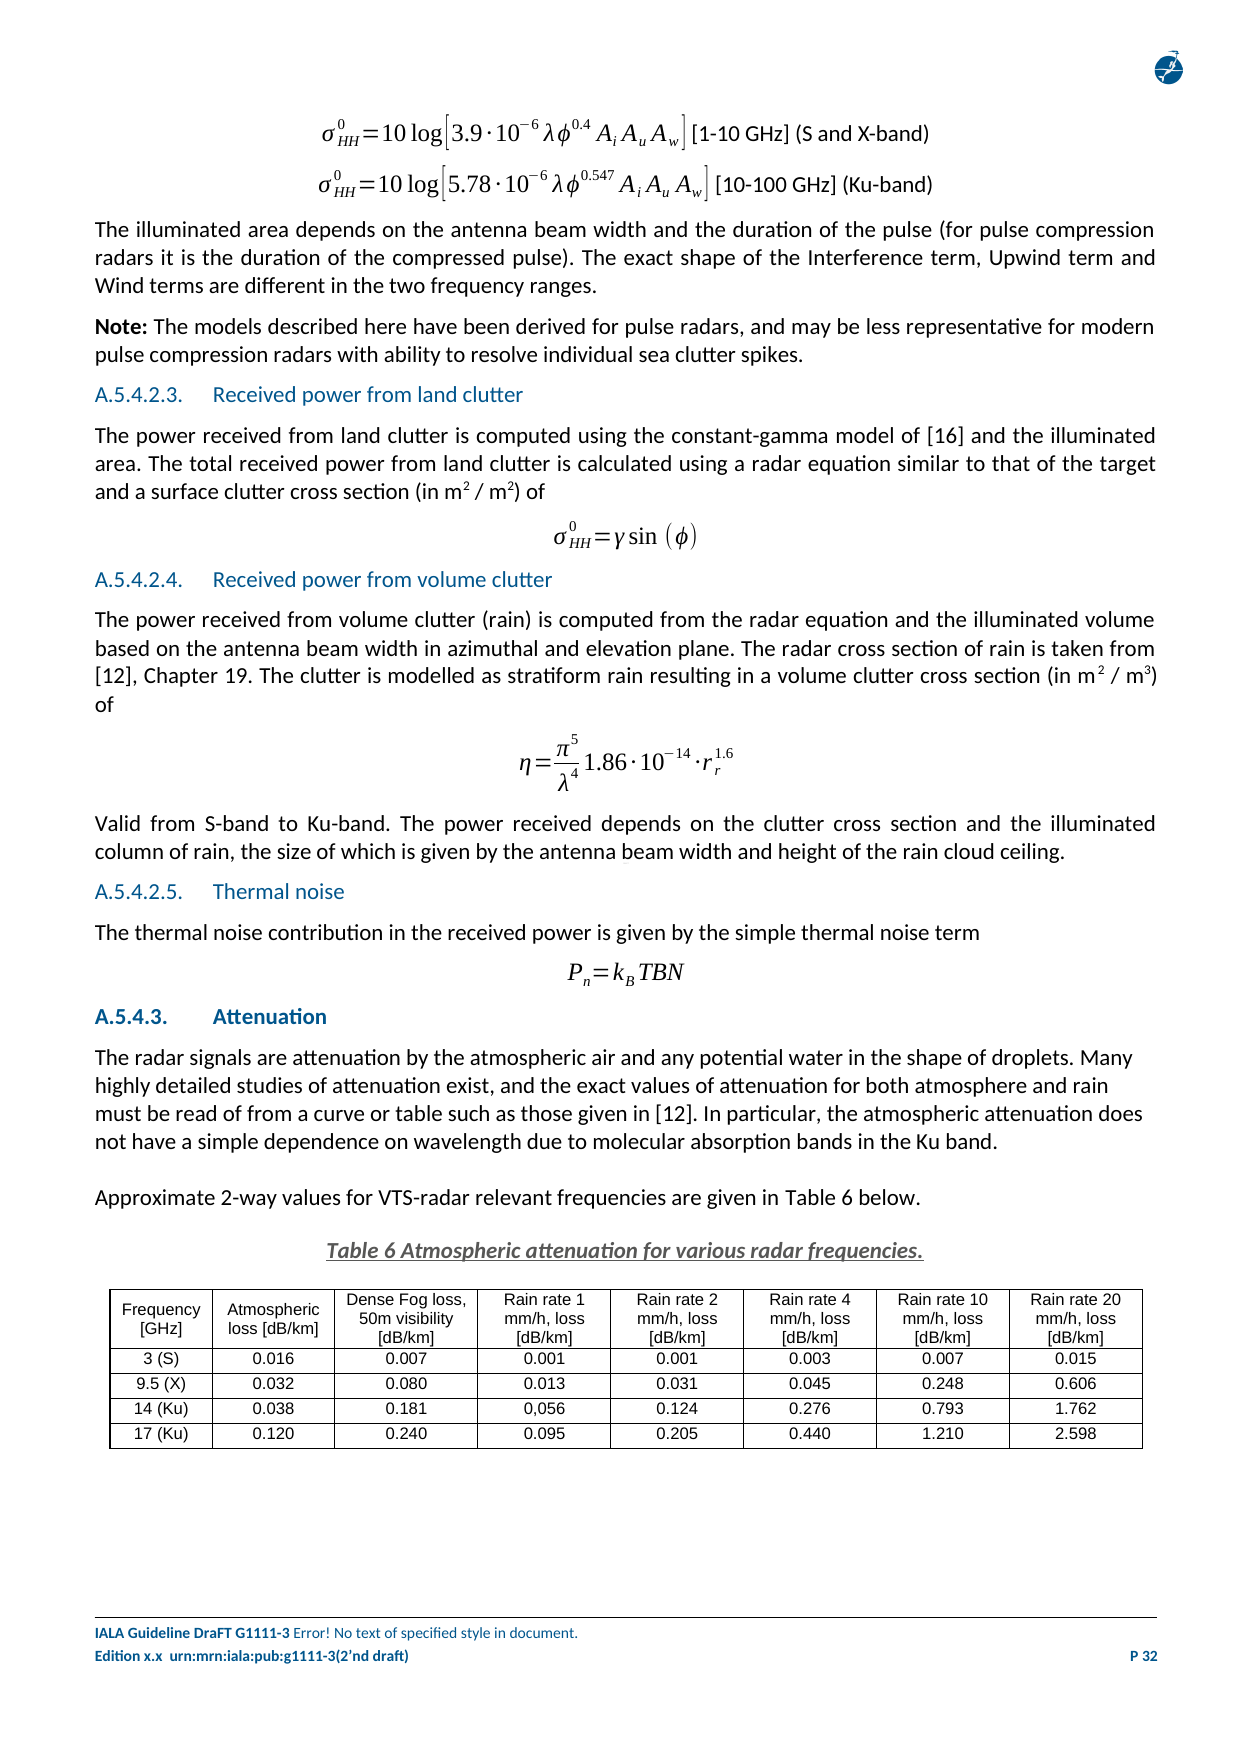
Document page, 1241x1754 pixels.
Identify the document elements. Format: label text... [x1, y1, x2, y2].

table_header Rain rate 10 mm/h, loss [dB/km] [877, 1290, 1009, 1347]
table_cell 0.276 [744, 1399, 876, 1422]
text The power received from volume clutter (rain) is computed from the radar equation and the illuminated volume based on the antenna beam width in azimuthal and elevation plane. The radar cross section of rain is taken from [12], Chapter 19. The clutter is modelled as stratiform rain resulting in a volume clutter cross section (in m2 / m3) of [94, 606, 1157, 718]
text Approximate 2-way values for VTS-radar relevant frequencies are given in Table 6 below. [94, 1183, 1157, 1211]
table_cell 9.5 (X) [111, 1374, 212, 1397]
table_cell 0.001 [611, 1349, 743, 1372]
table_cell 17 (Ku) [111, 1424, 212, 1447]
table_cell 0.181 [335, 1399, 477, 1422]
table_cell 0.045 [744, 1374, 876, 1397]
text Received power from volume clutter [94, 565, 1157, 593]
table_cell 1.210 [877, 1424, 1009, 1447]
picture [1123, 0, 1241, 119]
table_cell 0.240 [335, 1424, 477, 1447]
table_cell 2.598 [1010, 1424, 1142, 1447]
table_header Rain rate 1 mm/h, loss [dB/km] [478, 1290, 610, 1347]
table_cell 1.762 [1010, 1399, 1142, 1422]
table_cell 0.095 [478, 1424, 610, 1447]
text The radar signals are attenuation by the atmospheric air and any potential water in the shape of droplets. Many highly detailed studies of attenuation exist, and the exact values of attenuation for both atmosphere and rain must be read of from a curve or table such as those given in [12]. In particular, the atmospheric attenuation does not have a simple dependence on wavelength due to molecular absorption bands in the Ku band. [94, 1043, 1157, 1155]
table_cell 0.440 [744, 1424, 876, 1447]
table_header Frequency [GHz] [111, 1290, 212, 1347]
table_cell 0.013 [478, 1374, 610, 1397]
table_cell 0.016 [213, 1349, 334, 1372]
table_header Rain rate 2 mm/h, loss [dB/km] [611, 1290, 743, 1347]
text The illuminated area depends on the antenna beam width and the duration of the pulse (for pulse compression radars it is the duration of the compressed pulse). The exact shape of the Interference term, Upwind term and Wind terms are different in the two frequency ranges. [94, 216, 1157, 299]
text Table 6 Atmospheric attenuation for various radar frequencies. [94, 1236, 1157, 1264]
text [10-100 GHz] (Ku-band) [94, 164, 1157, 203]
text The power received from land clutter is computed using the constant-gamma model of [16] and the illuminated area. The total received power from land clutter is calculated using a radar equation similar to that of the target and a surface clutter cross section (in m2 / m2) of [94, 421, 1157, 505]
text The thermal noise contribution in the received power is given by the simple thermal noise term [94, 918, 1157, 946]
table_header Atmospheric loss [dB/km] [213, 1290, 334, 1347]
table_cell 0.001 [478, 1349, 610, 1372]
table_cell 0.120 [213, 1424, 334, 1447]
text [1-10 GHz] (S and X-band) [94, 114, 1157, 152]
text Attenuation [94, 1002, 1157, 1030]
text Received power from land clutter [94, 381, 1157, 409]
table_cell 0.248 [877, 1374, 1009, 1397]
text Thermal noise [94, 877, 1157, 905]
table_header Dense Fog loss, 50m visibility [dB/km] [335, 1290, 477, 1347]
text Note: The models described here have been derived for pulse radars, and may be less representative for modern pulse compression radars with ability to resolve individual sea clutter spikes. [94, 312, 1157, 368]
table_cell 0.007 [335, 1349, 477, 1372]
table_cell 0.080 [335, 1374, 477, 1397]
table_cell 0.793 [877, 1399, 1009, 1422]
table_cell 3 (S) [111, 1349, 212, 1372]
table_cell 0.007 [877, 1349, 1009, 1372]
table_cell 0,056 [478, 1399, 610, 1422]
table_cell 0.015 [1010, 1349, 1142, 1372]
table_cell 0.003 [744, 1349, 876, 1372]
table_cell 14 (Ku) [111, 1399, 212, 1422]
table_cell 0.205 [611, 1424, 743, 1447]
table_cell 0.032 [213, 1374, 334, 1397]
table_cell 0.031 [611, 1374, 743, 1397]
table_header Rain rate 20 mm/h, loss [dB/km] [1010, 1290, 1142, 1347]
table_header Rain rate 4 mm/h, loss [dB/km] [744, 1290, 876, 1347]
text Valid from S-band to Ku-band. The power received depends on the clutter cross section and the illuminated column of rain, the size of which is given by the antenna beam width and height of the rain cloud ceiling. [94, 809, 1157, 865]
table_cell 0.124 [611, 1399, 743, 1422]
table_cell 0.038 [213, 1399, 334, 1422]
table_cell 0.606 [1010, 1374, 1142, 1397]
